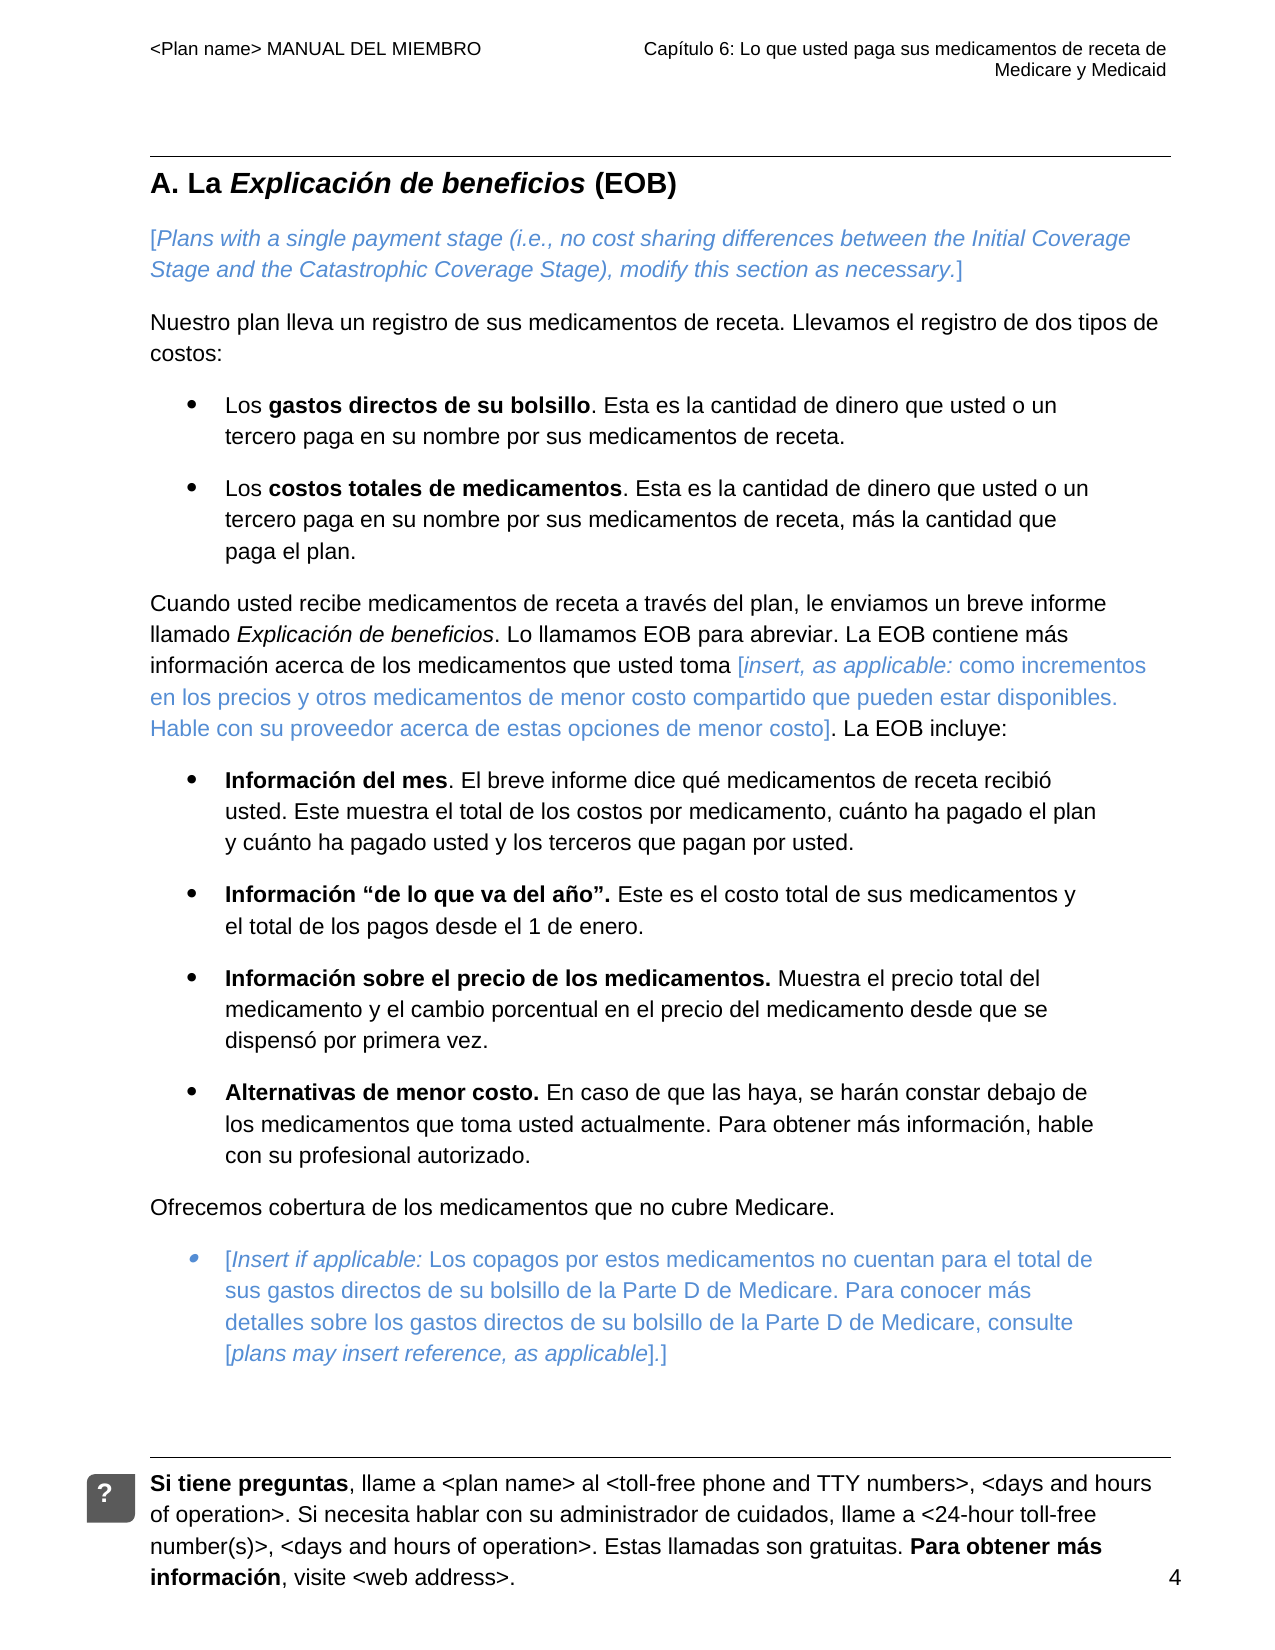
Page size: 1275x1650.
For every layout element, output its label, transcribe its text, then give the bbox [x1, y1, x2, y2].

list Alternativas de menor costo. En caso de que las haya, se harán constar debajo de los medicamentos que toma usted actualmente. Para obtener más información, hable con su profesional autorizado. [187, 1076, 1096, 1169]
list Los gastos directos de su bolsillo. Esta es la cantidad de dinero que usted o un tercero paga en su nombre por sus medicamentos de receta. [187, 388, 1096, 451]
list Información sobre el precio de los medicamentos. Muestra el precio total del medicamento y el cambio porcentual en el precio del medicamento desde que se dispensó por primera vez. [187, 961, 1096, 1055]
text Cuando usted recibe medicamentos de receta a través del plan, le enviamos un breve informe llamado Explicación de beneficios. Lo llamamos EOB para abreviar. La EOB contiene más información acerca de los medicamentos que usted toma [insert, as applicable: como incrementos en los precios y otros medicamentos de menor costo compartido que pueden estar disponibles. Hable con su proveedor acerca de estas opciones de menor costo]. La EOB incluye: [150, 586, 1171, 742]
text [Plans with a single payment stage (i.e., no cost sharing differences between the Initial Coverage Stage and the Catastrophic Coverage Stage), modify this section as necessary.] [150, 222, 1171, 284]
list Los costos totales de medicamentos. Esta es la cantidad de dinero que usted o un tercero paga en su nombre por sus medicamentos de receta, más la cantidad que paga el plan. [187, 472, 1096, 565]
list Información del mes. El breve informe dice qué medicamentos de receta recibió usted. Este muestra el total de los costos por medicamento, cuánto ha pagado el plan y cuánto ha pagado usted y los terceros que pagan por usted. [187, 763, 1096, 857]
subtitle La Explicación de beneficios (EOB) [150, 157, 1171, 201]
text Nuestro plan lleva un registro de sus medicamentos de receta. Llevamos el registro de dos tipos de costos: [150, 305, 1171, 367]
list [Insert if applicable: Los copagos por estos medicamentos no cuentan para el total de sus gastos directos de su bolsillo de la Parte D de Medicare. Para conocer más detalles sobre los gastos directos de su bolsillo de la Parte D de Medicare, consulte [plans may insert reference, as applicable].] [187, 1242, 1096, 1367]
list Información “de lo que va del año”. Este es el costo total de sus medicamentos y el total de los pagos desde el 1 de enero. [187, 878, 1096, 940]
text Ofrecemos cobertura de los medicamentos que no cubre Medicare. [150, 1190, 1171, 1222]
